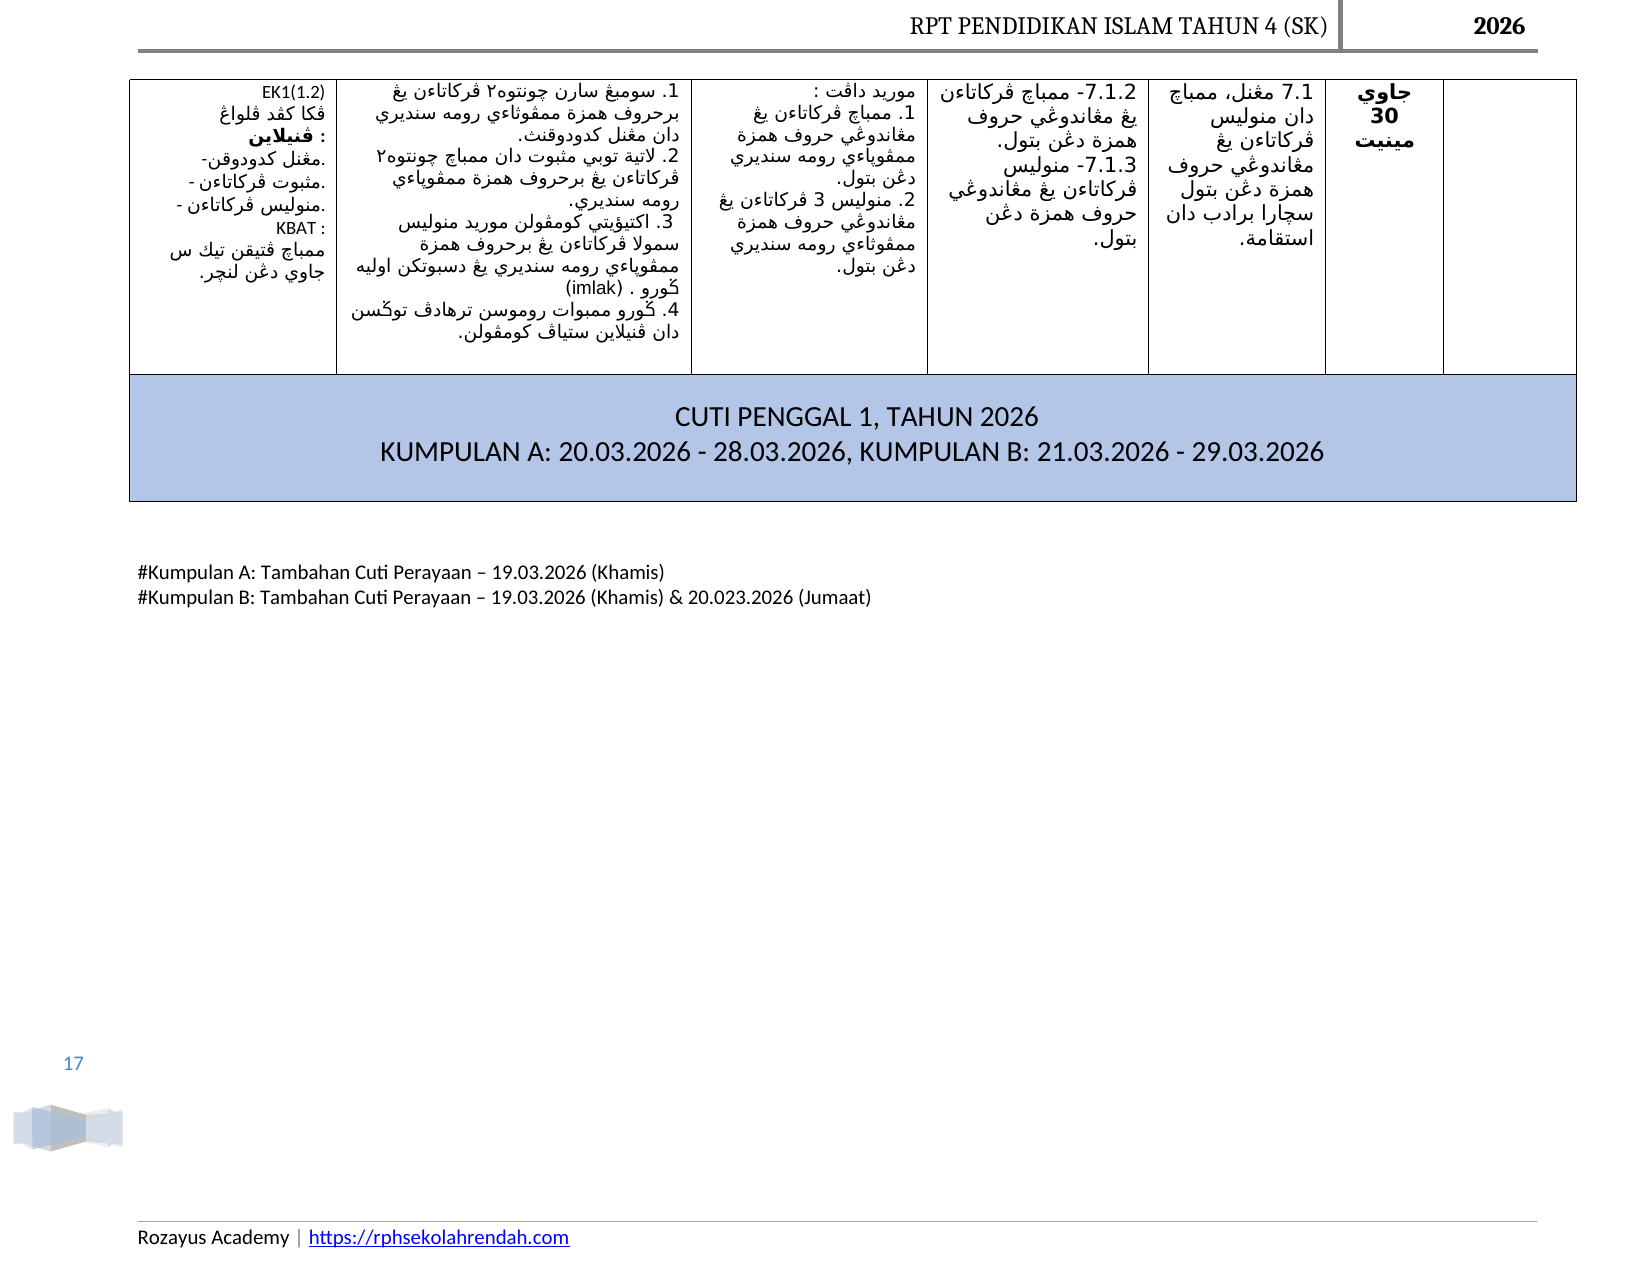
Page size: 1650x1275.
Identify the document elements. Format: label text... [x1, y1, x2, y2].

text #Kumpulan A: Tambahan Cuti Perayaan – 19.03.2026 (Khamis) [137, 559, 1537, 585]
text #Kumpulan B: Tambahan Cuti Perayaan – 19.03.2026 (Khamis) & 20.023.2026 (Jumaat) [137, 585, 1537, 610]
table_cell موريد داڤت : 1. ممباچ ڤركاتاءن يڠ مڠاندوڠي حروف همزة ممڤوڽاءي رومه سنديري دڠن بتول. 2. منوليس 3 ڤركاتاءن يڠ مڠاندوڠي حروف همزة ممڤوثاءي رومه سنديري دڠن بتول. [692, 80, 927, 374]
table_cell 7.1 مڠنل، ممباچ دان منوليس ڤركاتاءن يڠ مڠاندوڠي حروف همزة دڠن بتول سچارا برادب دان استقامة. [1149, 80, 1325, 374]
table_cell EK1(1.2) ڤكا كڤد ڤلواڠ ڤنيلاين : -مڠنل كدودوقن. - مثبوت ڤركاتاءن. - منوليس ڤركاتاءن. KBAT : ممباچ ڤتيقن تيك س جاوي دڠن لنچر. [130, 80, 336, 374]
table_cell 7.1.2- ممباچ ڤركاتاءن يڠ مڠاندوڠي حروف همزة دڠن بتول. 7.1.3- منوليس ڤركاتاءن يڠ مڠاندوڠي حروف همزة دڠن بتول. [928, 80, 1148, 374]
table_cell CUTI PENGGAL 1, TAHUN 2026 KUMPULAN A: 20.03.2026 - 28.03.2026, KUMPULAN B: 21.03.2026 - 29.03.2026 [130, 375, 1576, 501]
table_cell جاوي 30 مينيت [1326, 80, 1443, 374]
table_cell 1. سومبڠ سارن چونتوه٢ ڤركاتاءن يڠ برحروف همزة ممڤوثاءي رومه سنديري دان مڠنل كدودوقنث. 2. لاتية توبي مثبوت دان ممباچ چونتوه٢ ڤركاتاءن يڠ برحروف همزة ممڤوڽاءي رومه سنديري. 3. اكتيؤيتي كومڤولن موريد منوليس سمولا ڤركاتاءن يڠ برحروف همزة ممڤوڽاءي رومه سنديري يڠ دسبوتكن اوليه ݢورو . (imlak) 4. ݢورو ممبوات روموسن ترهادڤ توݢسن دان ڤنيلاين ستياڤ كومڤولن. [337, 80, 691, 374]
